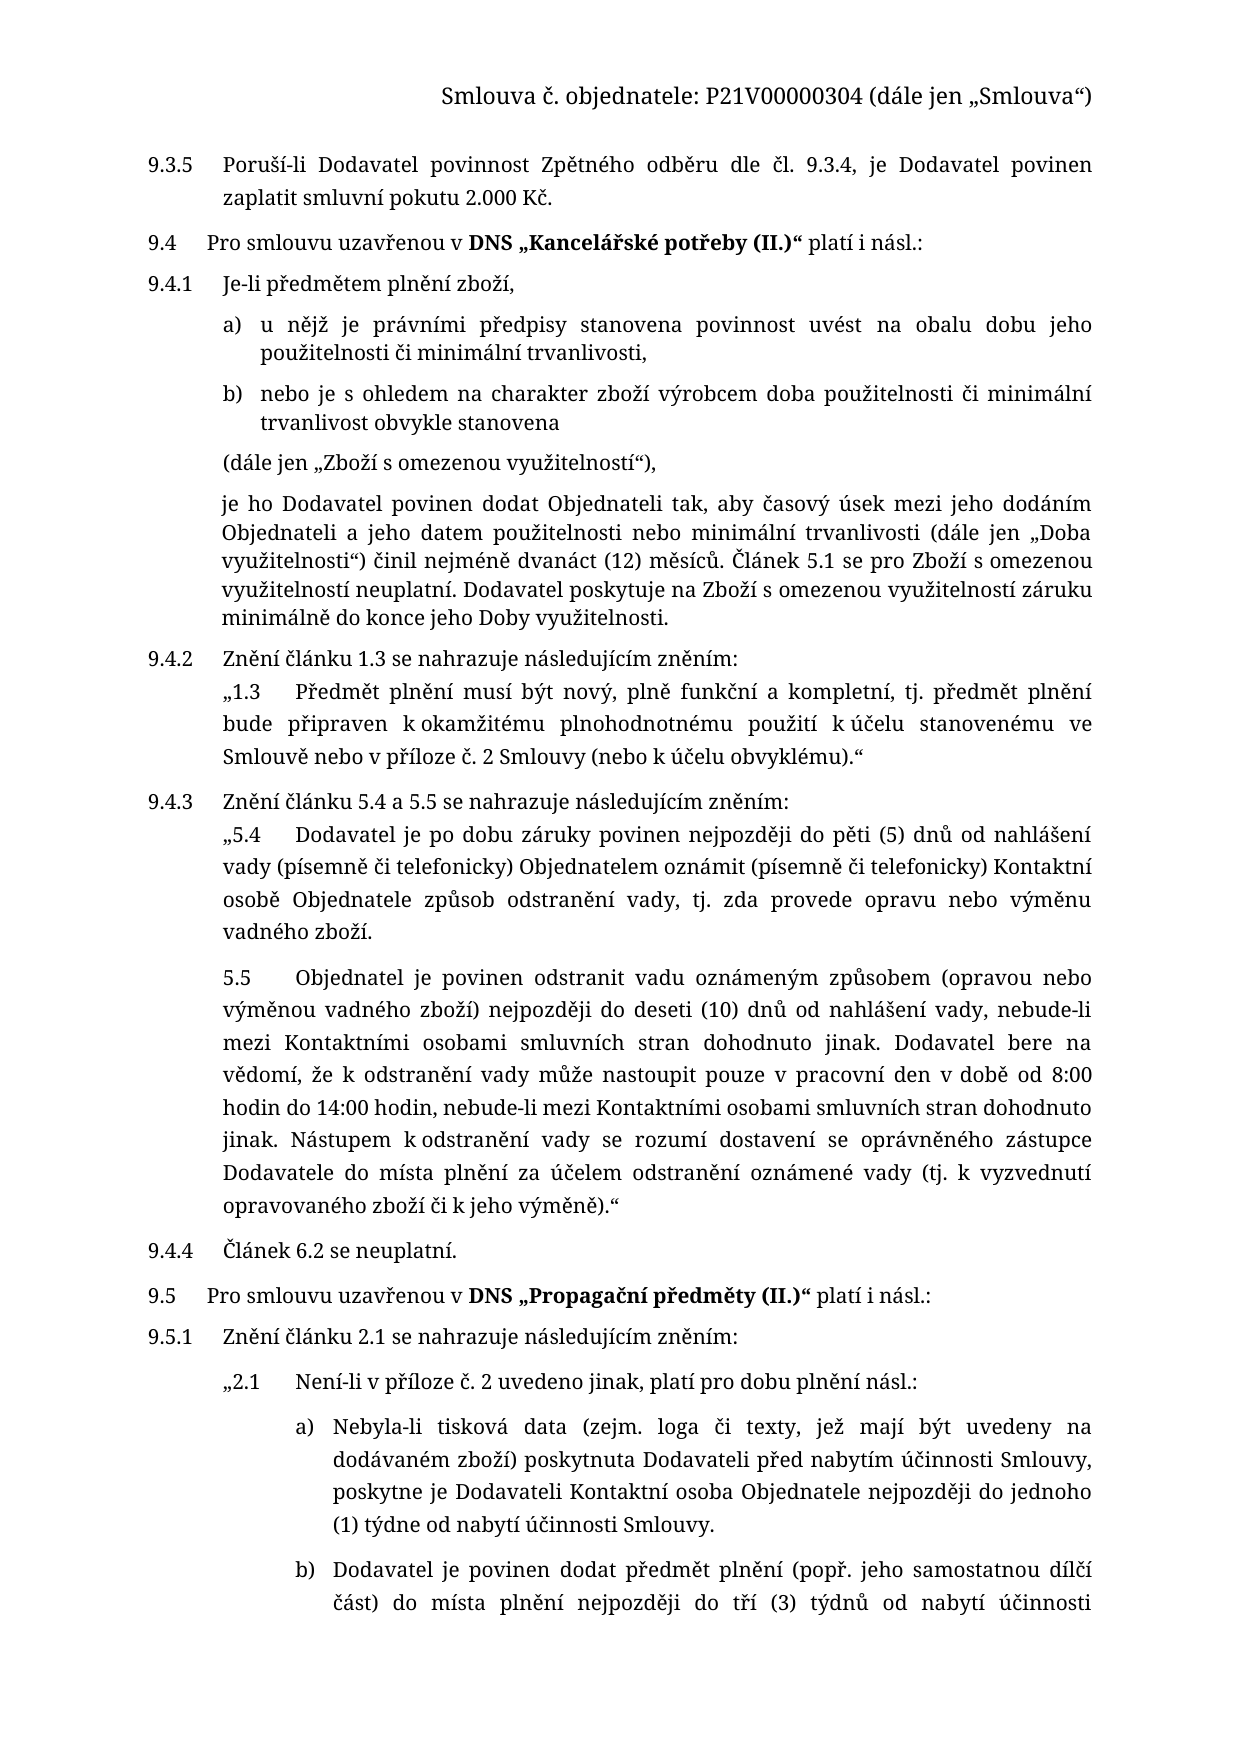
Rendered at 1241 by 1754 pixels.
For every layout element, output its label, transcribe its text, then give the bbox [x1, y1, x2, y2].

list Pro smlouvu uzavřenou v DNS „Propagační předměty (II.)“ platí i násl.: [148, 1281, 1093, 1309]
list Nebyla-li tisková data (zejm. loga či texty, jež mají být uvedeny na dodávaném zboží) poskytnuta Dodavateli před nabytím účinnosti Smlouvy, poskytne je Dodavateli Kontaktní osoba Objednatele nejpozději do jednoho (1) týdne od nabytí účinnosti Smlouvy. [295, 1412, 1093, 1538]
list u nějž je právními předpisy stanovena povinnost uvést na obalu dobu jeho použitelnosti či minimální trvanlivosti, [223, 310, 1093, 367]
list Znění článku 1.3 se nahrazuje následujícím zněním: [148, 644, 1093, 673]
text (dále jen „Zboží s omezenou využitelností“), [223, 448, 1093, 477]
list nebo je s ohledem na charakter zboží výrobcem doba použitelnosti či minimální trvanlivost obvykle stanovena [223, 379, 1093, 436]
list Znění článku 5.4 a 5.5 se nahrazuje následujícím zněním: [148, 787, 1093, 816]
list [295, 1555, 1093, 1616]
list Je-li předmětem plnění zboží, [148, 269, 1093, 297]
list Článek 6.2 se neuplatní. [148, 1236, 1093, 1264]
list „2.1 Není-li v příloze č. 2 uvedeno jinak, platí pro dobu plnění násl.: [223, 1367, 1093, 1396]
list „1.3 Předmět plnění musí být nový, plně funkční a kompletní, tj. předmět plnění bude připraven k okamžitému plnohodnotnému použití k účelu stanovenému ve Smlouvě nebo v příloze č. 2 Smlouvy (nebo k účelu obvyklému).“ [223, 677, 1093, 770]
list Poruší-li Dodavatel povinnost Zpětného odběru dle čl. 9.3.4, je Dodavatel povinen zaplatit smluvní pokutu 2.000 Kč. [148, 150, 1093, 211]
list 5.5 Objednatel je povinen odstranit vadu oznámeným způsobem (opravou nebo výměnou vadného zboží) nejpozději do deseti (10) dnů od nahlášení vady, nebude-li mezi Kontaktními osobami smluvních stran dohodnuto jinak. Dodavatel bere na vědomí, že k odstranění vady může nastoupit pouze v pracovní den v době od 8:00 hodin do 14:00 hodin, nebude-li mezi Kontaktními osobami smluvních stran dohodnuto jinak. Nástupem k odstranění vady se rozumí dostavení se oprávněného zástupce Dodavatele do místa plnění za účelem odstranění oznámené vady (tj. k vyzvednutí opravovaného zboží či k jeho výměně).“ [223, 963, 1093, 1219]
text je ho Dodavatel povinen dodat Objednateli tak, aby časový úsek mezi jeho dodáním Objednateli a jeho datem použitelnosti nebo minimální trvanlivosti (dále jen „Doba využitelnosti“) činil nejméně dvanáct (12) měsíců. Článek 5.1 se pro Zboží s omezenou využitelností neuplatní. Dodavatel poskytuje na Zboží s omezenou využitelností záruku minimálně do konce jeho Doby využitelnosti. [221, 489, 1093, 632]
list „5.4 Dodavatel je po dobu záruky povinen nejpozději do pěti (5) dnů od nahlášení vady (písemně či telefonicky) Objednatelem oznámit (písemně či telefonicky) Kontaktní osobě Objednatele způsob odstranění vady, tj. zda provede opravu nebo výměnu vadného zboží. [223, 820, 1093, 946]
list Pro smlouvu uzavřenou v DNS „Kancelářské potřeby (II.)“ platí i násl.: [148, 228, 1093, 256]
list Znění článku 2.1 se nahrazuje následujícím zněním: [148, 1322, 1093, 1350]
